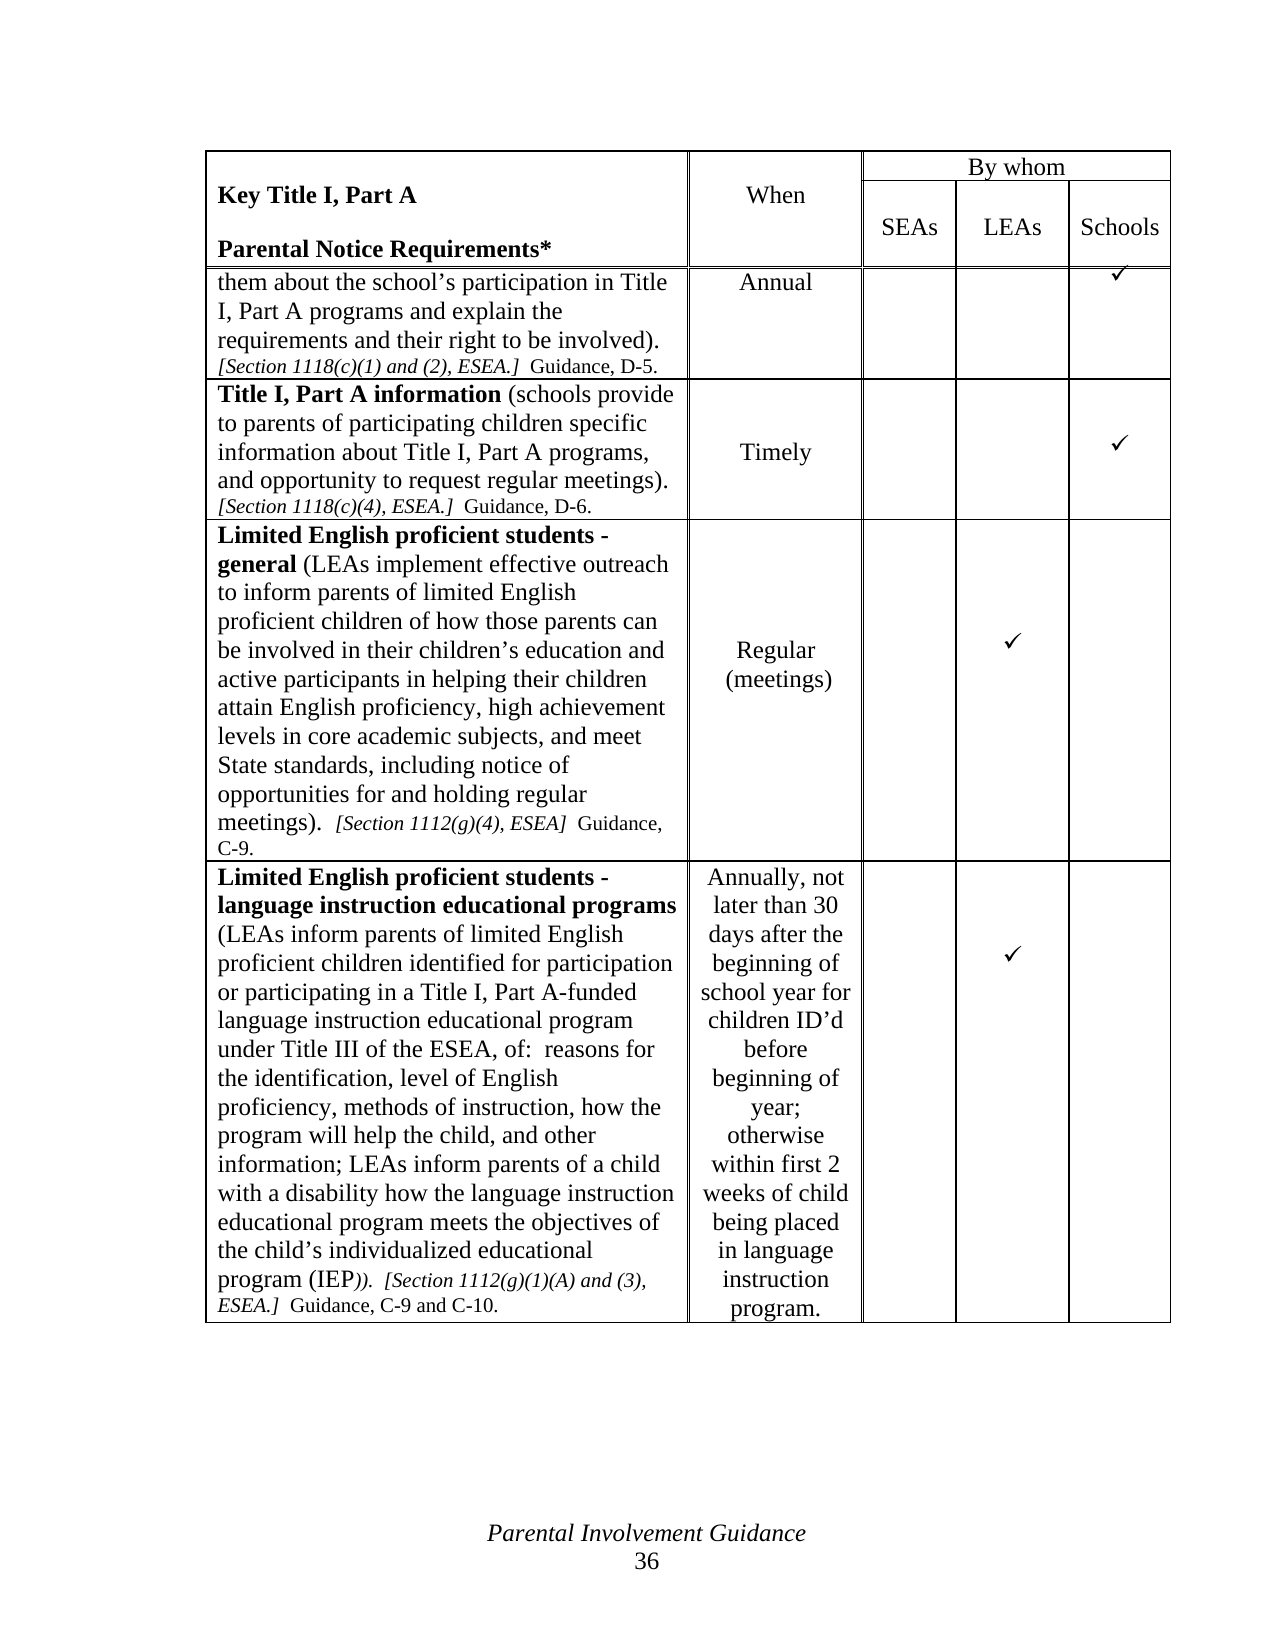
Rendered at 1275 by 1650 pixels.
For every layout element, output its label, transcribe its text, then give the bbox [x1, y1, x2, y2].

table_cell [864, 269, 955, 378]
table_cell Annual [690, 269, 861, 378]
table_cell [864, 862, 955, 1322]
table_cell [957, 269, 1068, 378]
table_cell [957, 520, 1068, 860]
table_header Key Title I, Part A Parental Notice Requirements* [207, 152, 687, 266]
table_cell [957, 380, 1068, 518]
table_cell [864, 380, 955, 518]
table_cell Timely [690, 380, 861, 518]
table_cell [1070, 380, 1170, 518]
table_cell Annually, not later than 30 days after the beginning of school year for children ID’d before beginning of year; otherwise within first 2 weeks of child being placed in language instruction program. [690, 862, 861, 1322]
table_cell Schools [1070, 181, 1170, 266]
table_header By whom [864, 152, 1170, 180]
table_cell Regular (meetings) [690, 520, 861, 860]
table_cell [207, 269, 687, 378]
table_cell Limited English proficient students - language instruction educational programs (LEAs inform parents of limited English proficient children identified for participation or participating in a Title I, Part A-funded language instruction educational program under Title III of the ESEA, of: reasons for the identification, level of English proficiency, methods of instruction, how the program will help the child, and other information; LEAs inform parents of a child with a disability how the language instruction educational program meets the objectives of the child’s individualized educational program (IEP)). [Section 1112(g)(1)(A) and (3), ESEA.] Guidance, C-9 and C-10. [207, 862, 687, 1322]
table_cell Title I, Part A information (schools provide to parents of participating children specific information about Title I, Part A programs, and opportunity to request regular meetings). [Section 1118(c)(4), ESEA.] Guidance, D-6. [207, 380, 687, 518]
table_cell [1070, 520, 1170, 860]
table_cell LEAs [957, 181, 1068, 266]
table_cell SEAs [864, 181, 955, 266]
table_cell [957, 862, 1068, 1322]
table_cell Limited English proficient students - general (LEAs implement effective outreach to inform parents of limited English proficient children of how those parents can be involved in their children’s education and active participants in helping their children attain English proficiency, high achievement levels in core academic subjects, and meet State standards, including notice of opportunities for and holding regular meetings). [Section 1112(g)(4), ESEA] Guidance, C-9. [207, 520, 687, 860]
table_cell [1070, 862, 1170, 1322]
table_cell [1070, 269, 1170, 378]
table_header When [690, 152, 861, 266]
table_cell [864, 520, 955, 860]
